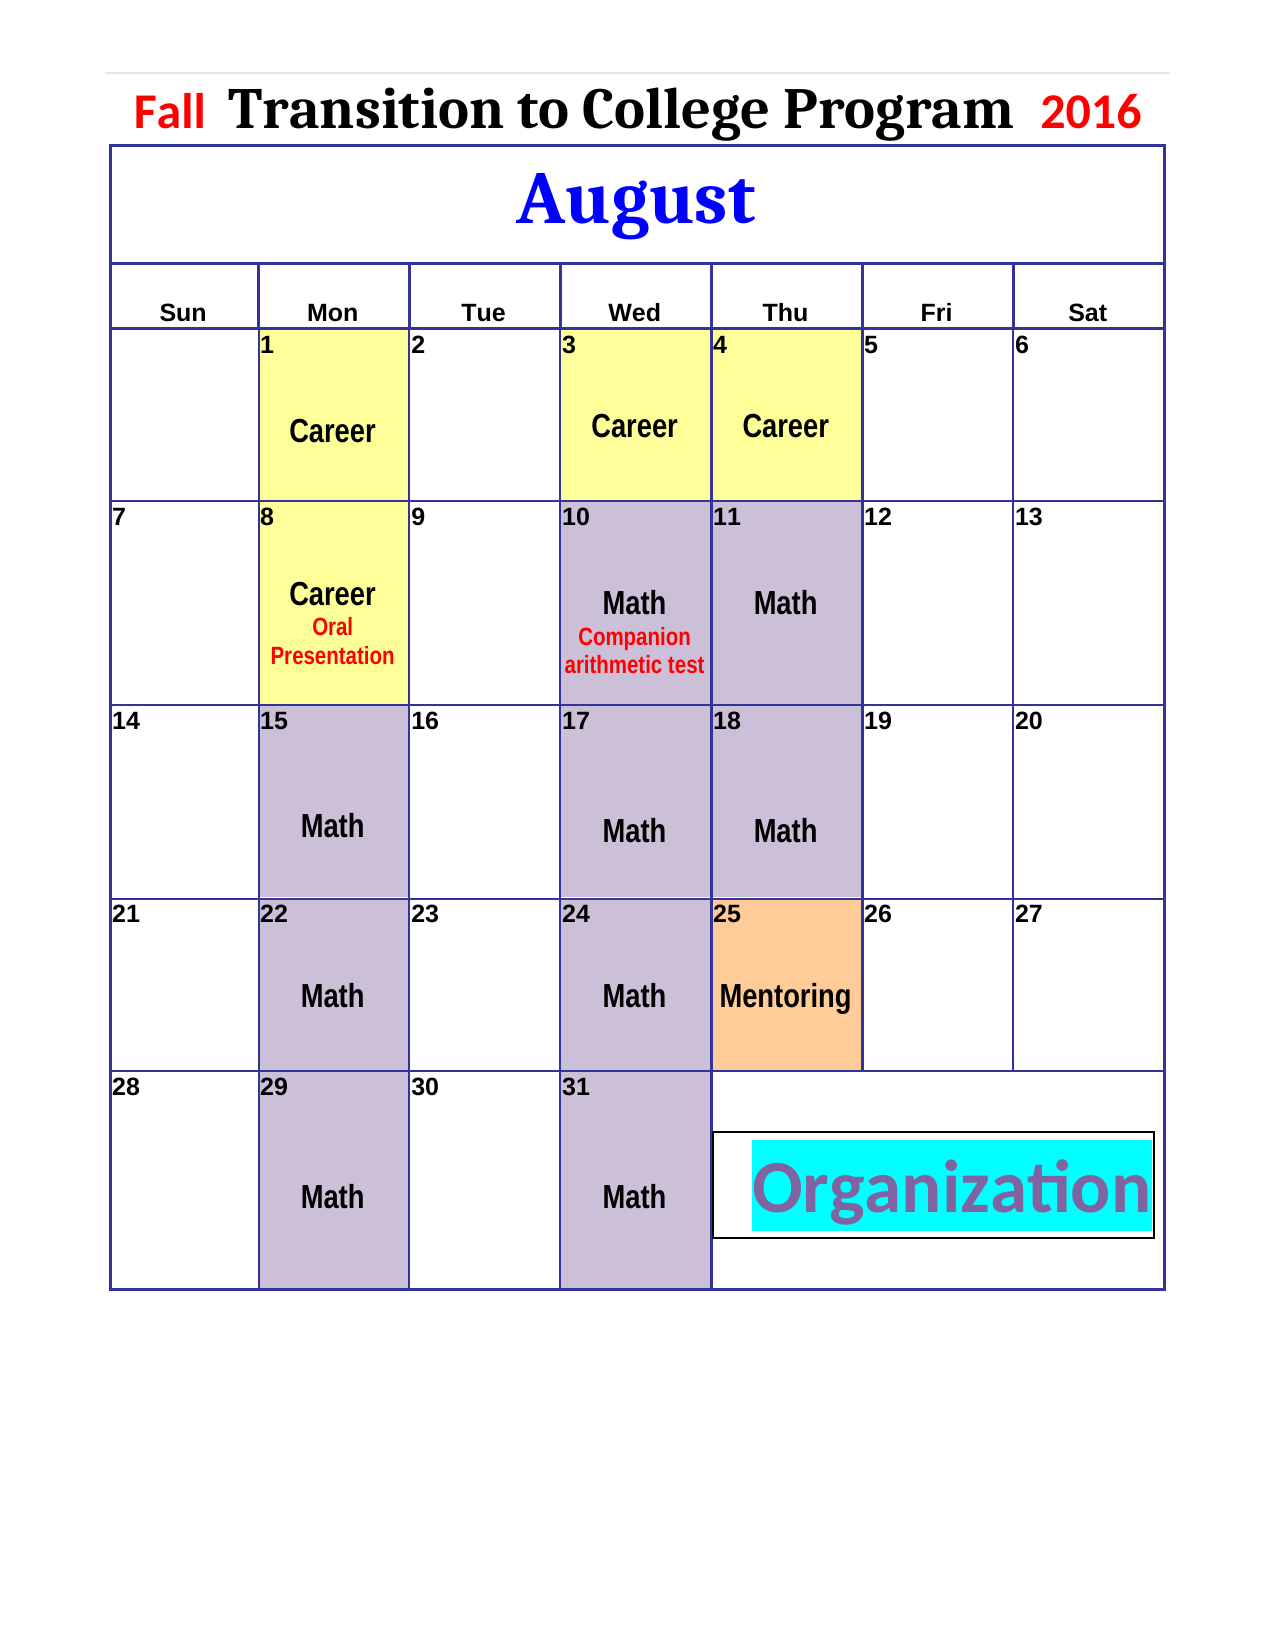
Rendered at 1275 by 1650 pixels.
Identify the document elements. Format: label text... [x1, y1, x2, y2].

table_cell 8 Career Oral Presentation [260, 502, 408, 704]
table_cell 10 Math Companion arithmetic test [561, 502, 710, 704]
table_cell 13 [1014, 502, 1163, 704]
table_cell 20 [1014, 706, 1163, 897]
table_cell 5 [864, 330, 1012, 500]
table_cell Tue [411, 265, 559, 327]
table_cell 29 Math [260, 1072, 408, 1288]
table_cell 12 [864, 502, 1012, 704]
table_cell Sat [1015, 265, 1163, 327]
table_cell 7 [112, 502, 258, 704]
table_header August [112, 147, 1163, 262]
table_cell 1 Career [260, 330, 408, 500]
table_cell [112, 330, 258, 500]
table_cell 15 Math [260, 706, 408, 897]
table_cell Wed [562, 265, 710, 327]
table_cell 22 Math [260, 900, 408, 1070]
table_cell 4 Career [713, 330, 861, 500]
table_cell 30 [410, 1072, 559, 1288]
table_cell 25 Mentoring [713, 900, 861, 1070]
table_cell 16 [410, 706, 559, 897]
table_cell Thu [713, 265, 861, 327]
table_cell 23 [410, 900, 559, 1070]
table_cell 24 Math [561, 900, 710, 1070]
table_cell 2 [410, 330, 559, 500]
table_cell Mon [260, 265, 408, 327]
table_cell 9 [410, 502, 559, 704]
table_cell 11 Math [713, 502, 861, 704]
table_cell 6 [1014, 330, 1163, 500]
table_cell 27 [1014, 900, 1163, 1070]
table_cell Sun [112, 265, 257, 327]
table_cell 3 Career [561, 330, 710, 500]
table_cell 31 Math [561, 1072, 710, 1288]
text Fall Transition to College Program 2016 [105, 76, 1170, 143]
table_cell 19 [864, 706, 1012, 897]
table_cell 21 [112, 900, 258, 1070]
table_cell Fri [864, 265, 1012, 327]
table_cell [713, 1072, 1163, 1288]
table_cell 28 [112, 1072, 258, 1288]
table_cell 14 [112, 706, 258, 897]
table_cell 17 Math [561, 706, 710, 897]
table_cell 26 [864, 900, 1012, 1070]
table_cell 18 Math [713, 706, 861, 897]
